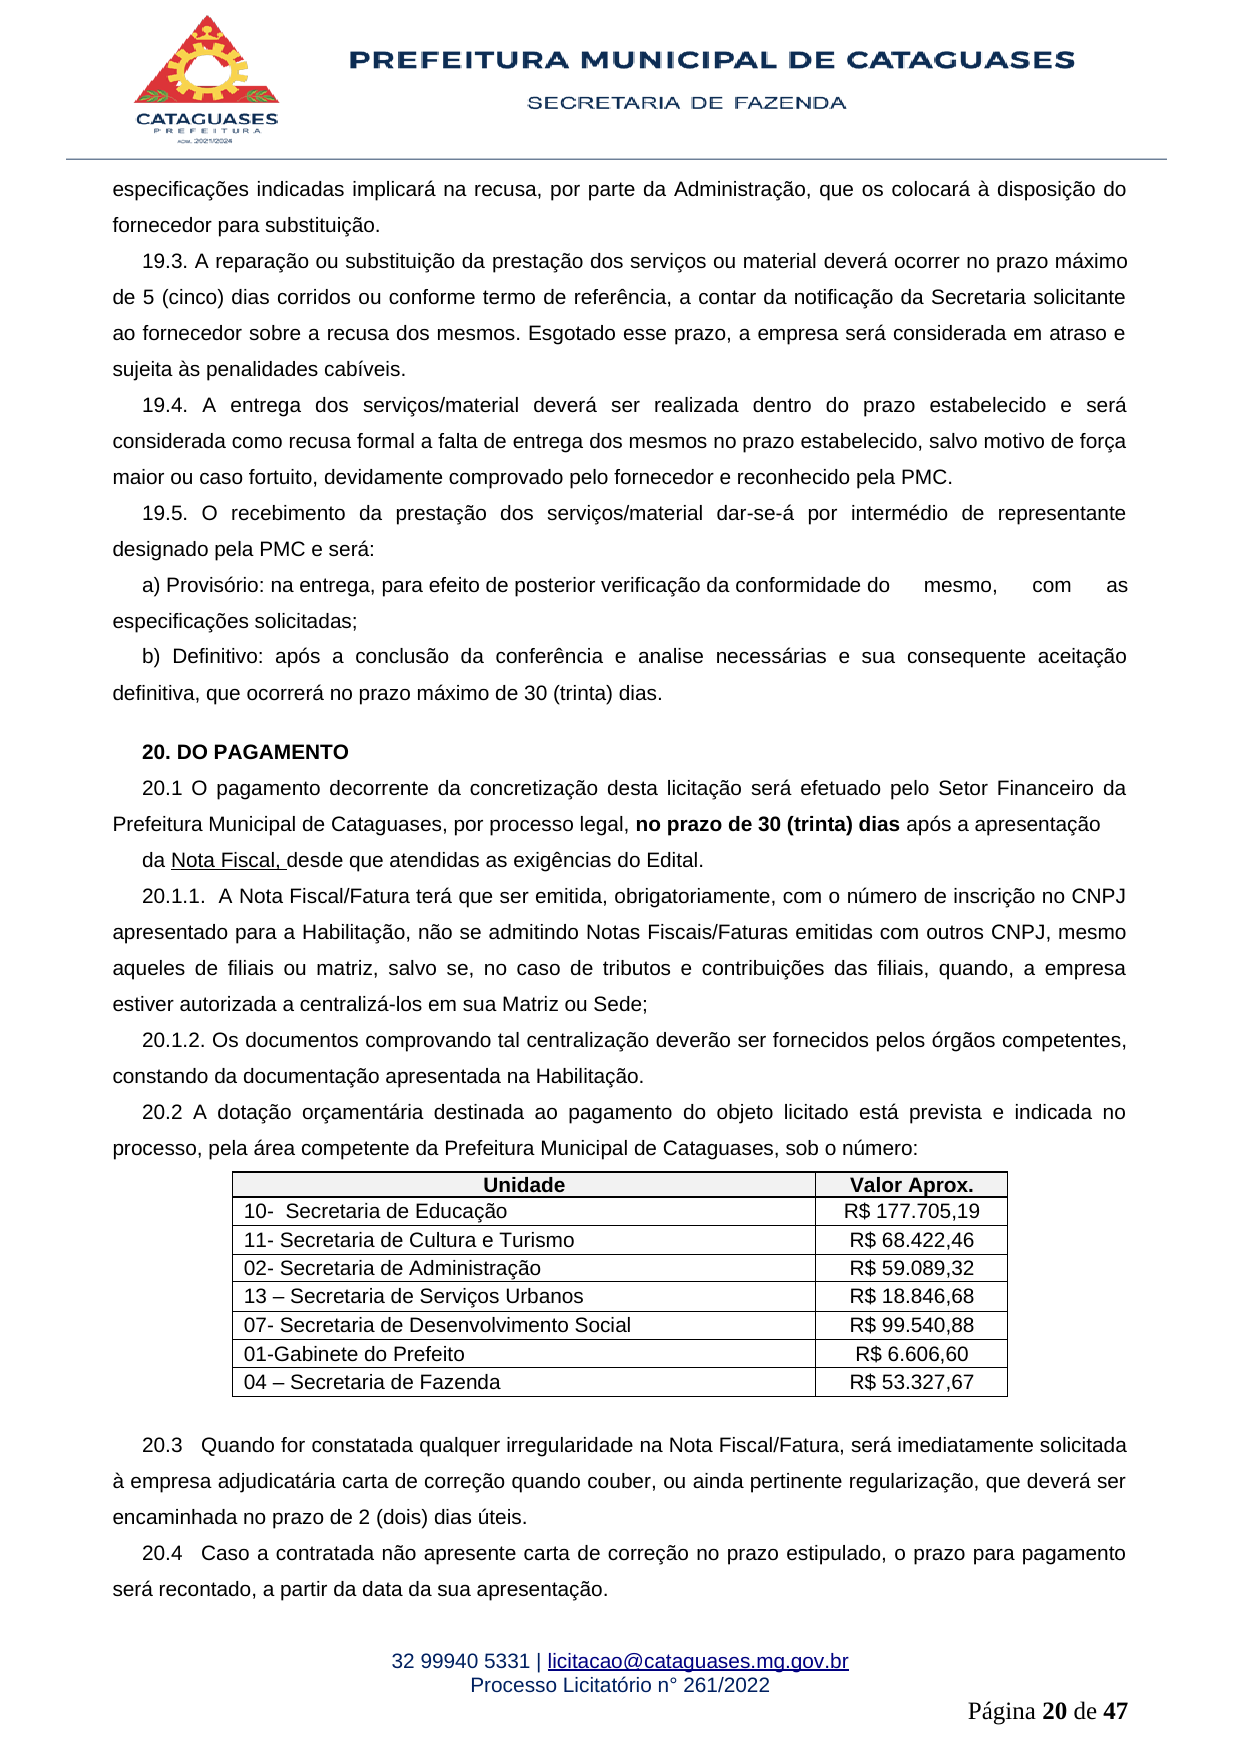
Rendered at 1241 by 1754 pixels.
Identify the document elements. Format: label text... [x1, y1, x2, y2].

text 19.5. O recebimento da prestação dos serviços/material dar-se-á por intermédio de representante designado pela PMC e será: [112, 501, 1128, 561]
table_cell 07- Secretaria de Desenvolvimento Social [233, 1312, 815, 1339]
table_cell R$ 59.089,32 [816, 1255, 1007, 1281]
list Quando for constatada qualquer irregularidade na Nota Fiscal/Fatura, será imediatamente solicitada à empresa adjudicatária carta de correção quando couber, ou ainda pertinente regularização, que deverá ser encaminhada no prazo de 2 (dois) dias úteis. [112, 1433, 1128, 1529]
text 19.4. A entrega dos serviços/material deverá ser realizada dentro do prazo estabelecido e será considerada como recusa formal a falta de entrega dos mesmos no prazo estabelecido, salvo motivo de força maior ou caso fortuito, devidamente comprovado pelo fornecedor e reconhecido pela PMC. [112, 393, 1128, 489]
table_cell 04 – Secretaria de Fazenda [233, 1368, 815, 1396]
text da Nota Fiscal, desde que atendidas as exigências do Edital. [112, 848, 1128, 872]
text 19.3. A reparação ou substituição da prestação dos serviços ou material deverá ocorrer no prazo máximo de 5 (cinco) dias corridos ou conforme termo de referência, a contar da notificação da Secretaria solicitante ao fornecedor sobre a recusa dos mesmos. Esgotado esse prazo, a empresa será considerada em atraso e sujeita às penalidades cabíveis. [112, 249, 1128, 381]
text b) Definitivo: após a conclusão da conferência e analise necessárias e sua consequente aceitação definitiva, que ocorrerá no prazo máximo de 30 (trinta) dias. [112, 644, 1128, 704]
text especificações indicadas implicará na recusa, por parte da Administração, que os colocará à disposição do fornecedor para substituição. [112, 177, 1128, 237]
table_cell 13 – Secretaria de Serviços Urbanos [233, 1282, 815, 1311]
text 20. DO PAGAMENTO [112, 740, 1128, 764]
table_cell R$ 18.846,68 [816, 1282, 1007, 1311]
table_cell 10- Secretaria de Educação [233, 1198, 815, 1225]
text 20.1.2. Os documentos comprovando tal centralização deverão ser fornecidos pelos órgãos competentes, constando da documentação apresentada na Habilitação. [112, 1028, 1128, 1088]
table_cell R$ 6.606,60 [816, 1340, 1007, 1367]
list Caso a contratada não apresente carta de correção no prazo estipulado, o prazo para pagamento será recontado, a partir da data da sua apresentação. [112, 1541, 1128, 1601]
table_header Valor Aprox. [816, 1173, 1007, 1196]
text 20.2 A dotação orçamentária destinada ao pagamento do objeto licitado está prevista e indicada no processo, pela área competente da Prefeitura Municipal de Cataguases, sob o número: [112, 1099, 1128, 1159]
text a) Provisório: na entrega, para efeito de posterior verificação da conformidade do mesmo, com as especificações solicitadas; [112, 572, 1128, 632]
table_cell R$ 68.422,46 [816, 1226, 1007, 1253]
table_cell R$ 53.327,67 [816, 1368, 1007, 1396]
table_cell 11- Secretaria de Cultura e Turismo [233, 1226, 815, 1253]
table_cell R$ 99.540,88 [816, 1312, 1007, 1339]
table_header Unidade [233, 1173, 815, 1196]
table_cell 02- Secretaria de Administração [233, 1255, 815, 1281]
picture [66, 0, 1167, 187]
table_cell 01-Gabinete do Prefeito [233, 1340, 815, 1367]
text 20.1.1. A Nota Fiscal/Fatura terá que ser emitida, obrigatoriamente, com o número de inscrição no CNPJ apresentado para a Habilitação, não se admitindo Notas Fiscais/Faturas emitidas com outros CNPJ, mesmo aqueles de filiais ou matriz, salvo se, no caso de tributos e contribuições das filiais, quando, a empresa estiver autorizada a centralizá-los em sua Matriz ou Sede; [112, 884, 1128, 1016]
table_cell R$ 177.705,19 [816, 1198, 1007, 1225]
text 20.1 O pagamento decorrente da concretização desta licitação será efetuado pelo Setor Financeiro da Prefeitura Municipal de Cataguases, por processo legal, no prazo de 30 (trinta) dias após a apresentação [112, 776, 1128, 836]
